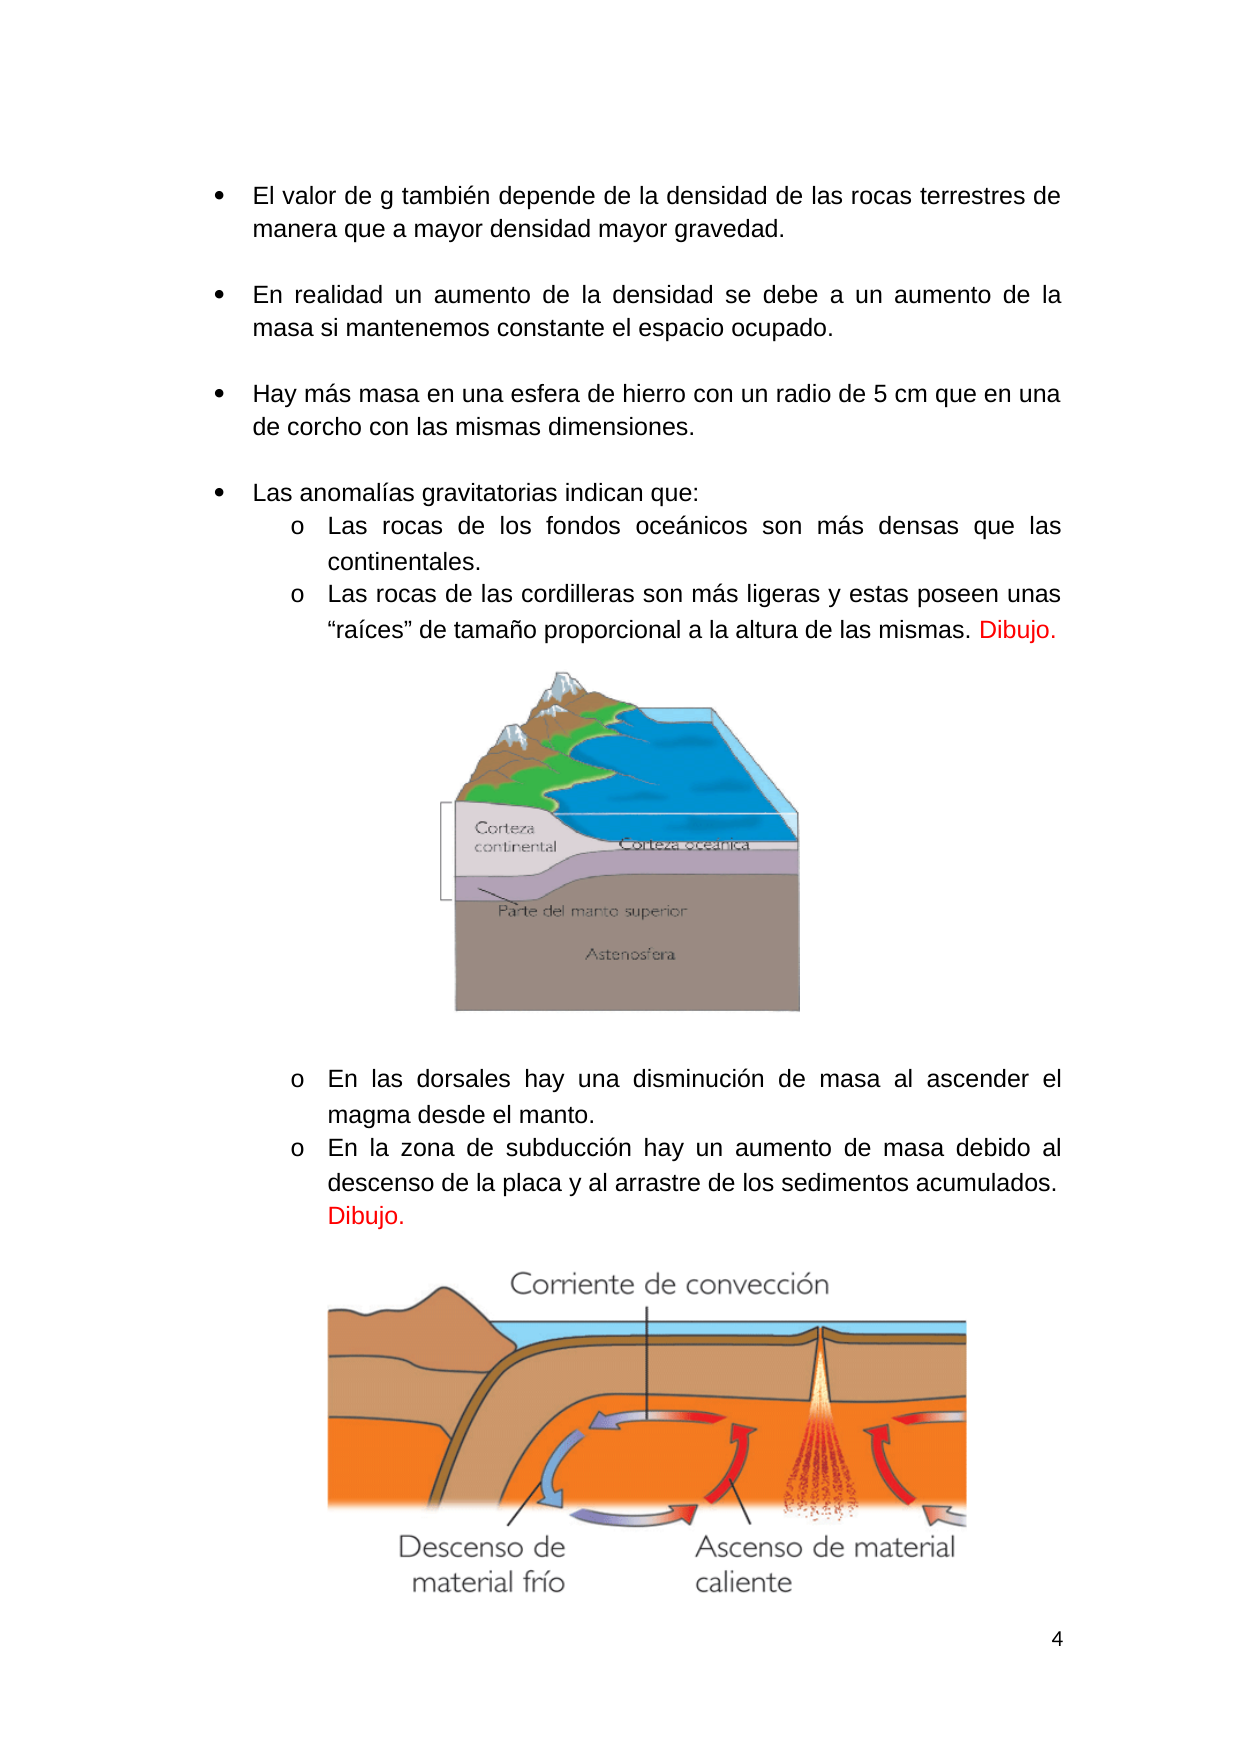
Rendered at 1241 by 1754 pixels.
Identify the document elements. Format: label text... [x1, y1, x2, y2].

list En realidad un aumento de la densidad se debe a un aumento de la masa si mantenemos constante el espacio ocupado. [215, 280, 1063, 342]
list Las anomalías gravitatorias indican que: [215, 478, 1063, 507]
list El valor de g también depende de la densidad de las rocas terrestres de manera que a mayor densidad mayor gravedad. [215, 181, 1063, 242]
picture [440, 668, 800, 1040]
picture [327, 1266, 967, 1600]
list En la zona de subducción hay un aumento de masa debido al descenso de la placa y al arrastre de los sedimentos acumulados. [290, 1133, 1063, 1197]
list En las dorsales hay una disminución de masa al ascender el magma desde el manto. [290, 1064, 1063, 1128]
list Dibujo. [327, 1201, 1063, 1229]
list Hay más masa en una esfera de hierro con un radio de 5 cm que en una de corcho con las mismas dimensiones. [215, 379, 1063, 441]
list Las rocas de los fondos oceánicos son más densas que las continentales. [290, 511, 1063, 575]
list Las rocas de las cordilleras son más ligeras y estas poseen unas “raíces” de tamaño proporcional a la altura de las mismas. Dibujo. [290, 579, 1063, 643]
